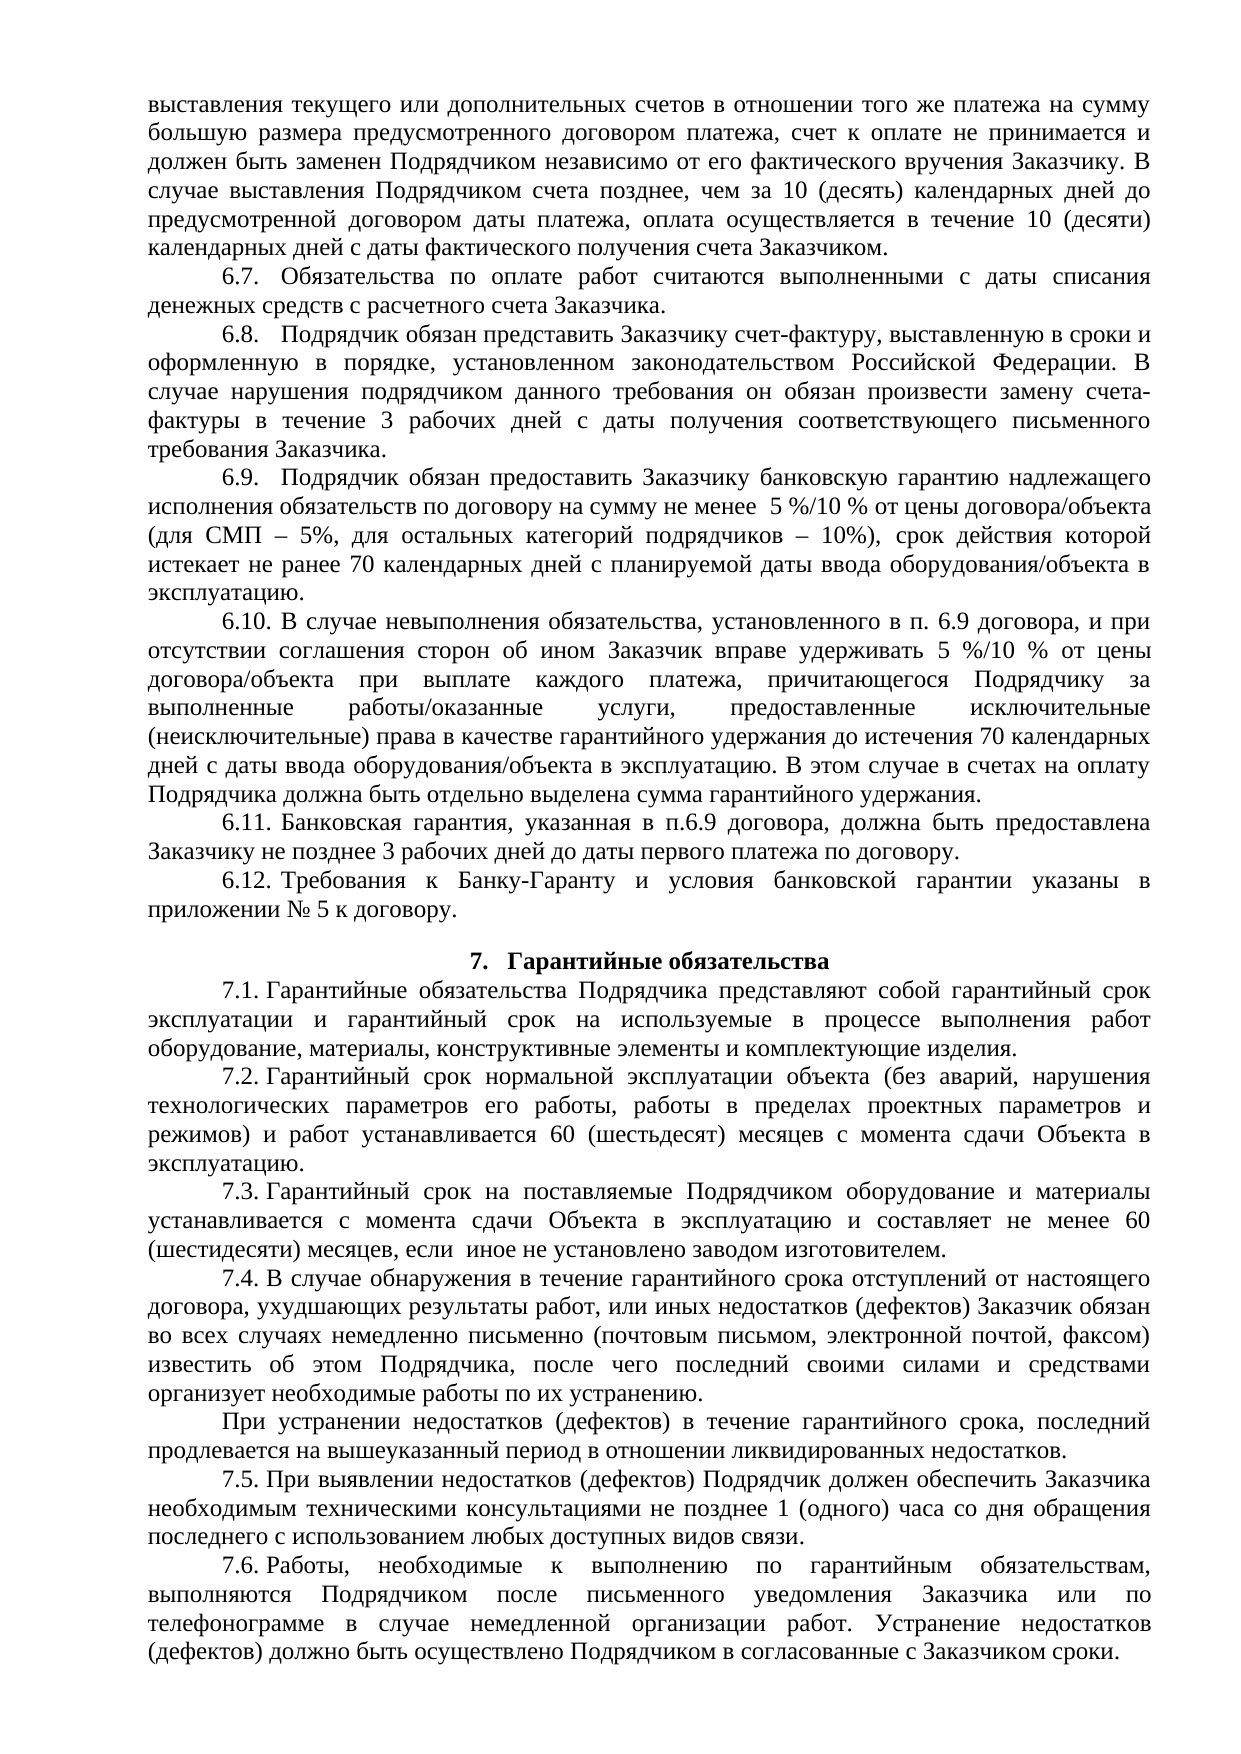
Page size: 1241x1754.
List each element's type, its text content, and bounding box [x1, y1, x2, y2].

subtitle Работы, необходимые к выполнению по гарантийным обязательствам, выполняются Подрядчиком после письменного уведомления Заказчика или по телефонограмме в случае немедленной организации работ. Устранение недостатков (дефектов) должно быть осуществлено Подрядчиком в согласованные с Заказчиком сроки. [148, 1550, 1152, 1665]
list Гарантийные обязательства Подрядчика представляют собой гарантийный срок эксплуатации и гарантийный срок на используемые в процессе выполнения работ оборудование, материалы, конструктивные элементы и комплектующие изделия. [148, 975, 1152, 1061]
text При устранении недостатков (дефектов) в течение гарантийного срока, последний продлевается на вышеуказанный период в отношении ликвидированных недостатков. [148, 1406, 1152, 1464]
list При выявлении недостатков (дефектов) Подрядчик должен обеспечить Заказчика необходимым техническими консультациями не позднее 1 (одного) часа со дня обращения последнего с использованием любых доступных видов связи. [148, 1464, 1152, 1550]
list Обязательства по оплате работ считаются выполненными с даты списания денежных средств с расчетного счета Заказчика. [148, 261, 1152, 319]
list Подрядчик обязан предоставить Заказчику банковскую гарантию надлежащего исполнения обязательств по договору на сумму не менее 5 %/10 % от цены договора/объекта (для СМП – 5%, для остальных категорий подрядчиков – 10%), срок действия которой истекает не ранее 70 календарных дней с планируемой даты ввода оборудования/объекта в эксплуатацию. [148, 462, 1152, 606]
list Гарантийный срок на поставляемые Подрядчиком оборудование и материалы устанавливается с момента сдачи Объекта в эксплуатацию и составляет не менее 60 (шестидесяти) месяцев, если иное не установлено заводом изготовителем. [148, 1176, 1152, 1263]
list В случае невыполнения обязательства, установленного в п. 6.9 договора, и при отсутствии соглашения сторон об ином Заказчик вправе удерживать 5 %/10 % от цены договора/объекта при выплате каждого платежа, причитающегося Подрядчику за выполненные работы/оказанные услуги, предоставленные исключительные (неисключительные) права в качестве гарантийного удержания до истечения 70 календарных дней с даты ввода оборудования/объекта в эксплуатацию. В этом случае в счетах на оплату Подрядчика должна быть отдельно выделена сумма гарантийного удержания. [148, 606, 1152, 807]
list Гарантийный срок нормальной эксплуатации объекта (без аварий, нарушения технологических параметров его работы, работы в пределах проектных параметров и режимов) и работ устанавливается 60 (шестьдесят) месяцев с момента сдачи Объекта в эксплуатацию. [148, 1061, 1152, 1176]
list В случае обнаружения в течение гарантийного срока отступлений от настоящего договора, ухудшающих результаты работ, или иных недостатков (дефектов) Заказчик обязан во всех случаях немедленно письменно (почтовым письмом, электронной почтой, факсом) известить об этом Подрядчика, после чего последний своими силами и средствами организует необходимые работы по их устранению. [148, 1263, 1152, 1406]
list Требования к Банку-Гаранту и условия банковской гарантии указаны в приложении № 5 к договору. [148, 865, 1152, 922]
list Гарантийные обязательства [148, 946, 1152, 975]
list Банковская гарантия, указанная в п.6.9 договора, должна быть предоставлена Заказчику не позднее 3 рабочих дней до даты первого платежа по договору. [148, 807, 1152, 865]
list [148, 89, 1152, 261]
list Подрядчик обязан представить Заказчику счет-фактуру, выставленную в сроки и оформленную в порядке, установленном законодательством Российской Федерации. В случае нарушения подрядчиком данного требования он обязан произвести замену счета-фактуры в течение 3 рабочих дней с даты получения соответствующего письменного требования Заказчика. [148, 319, 1152, 462]
